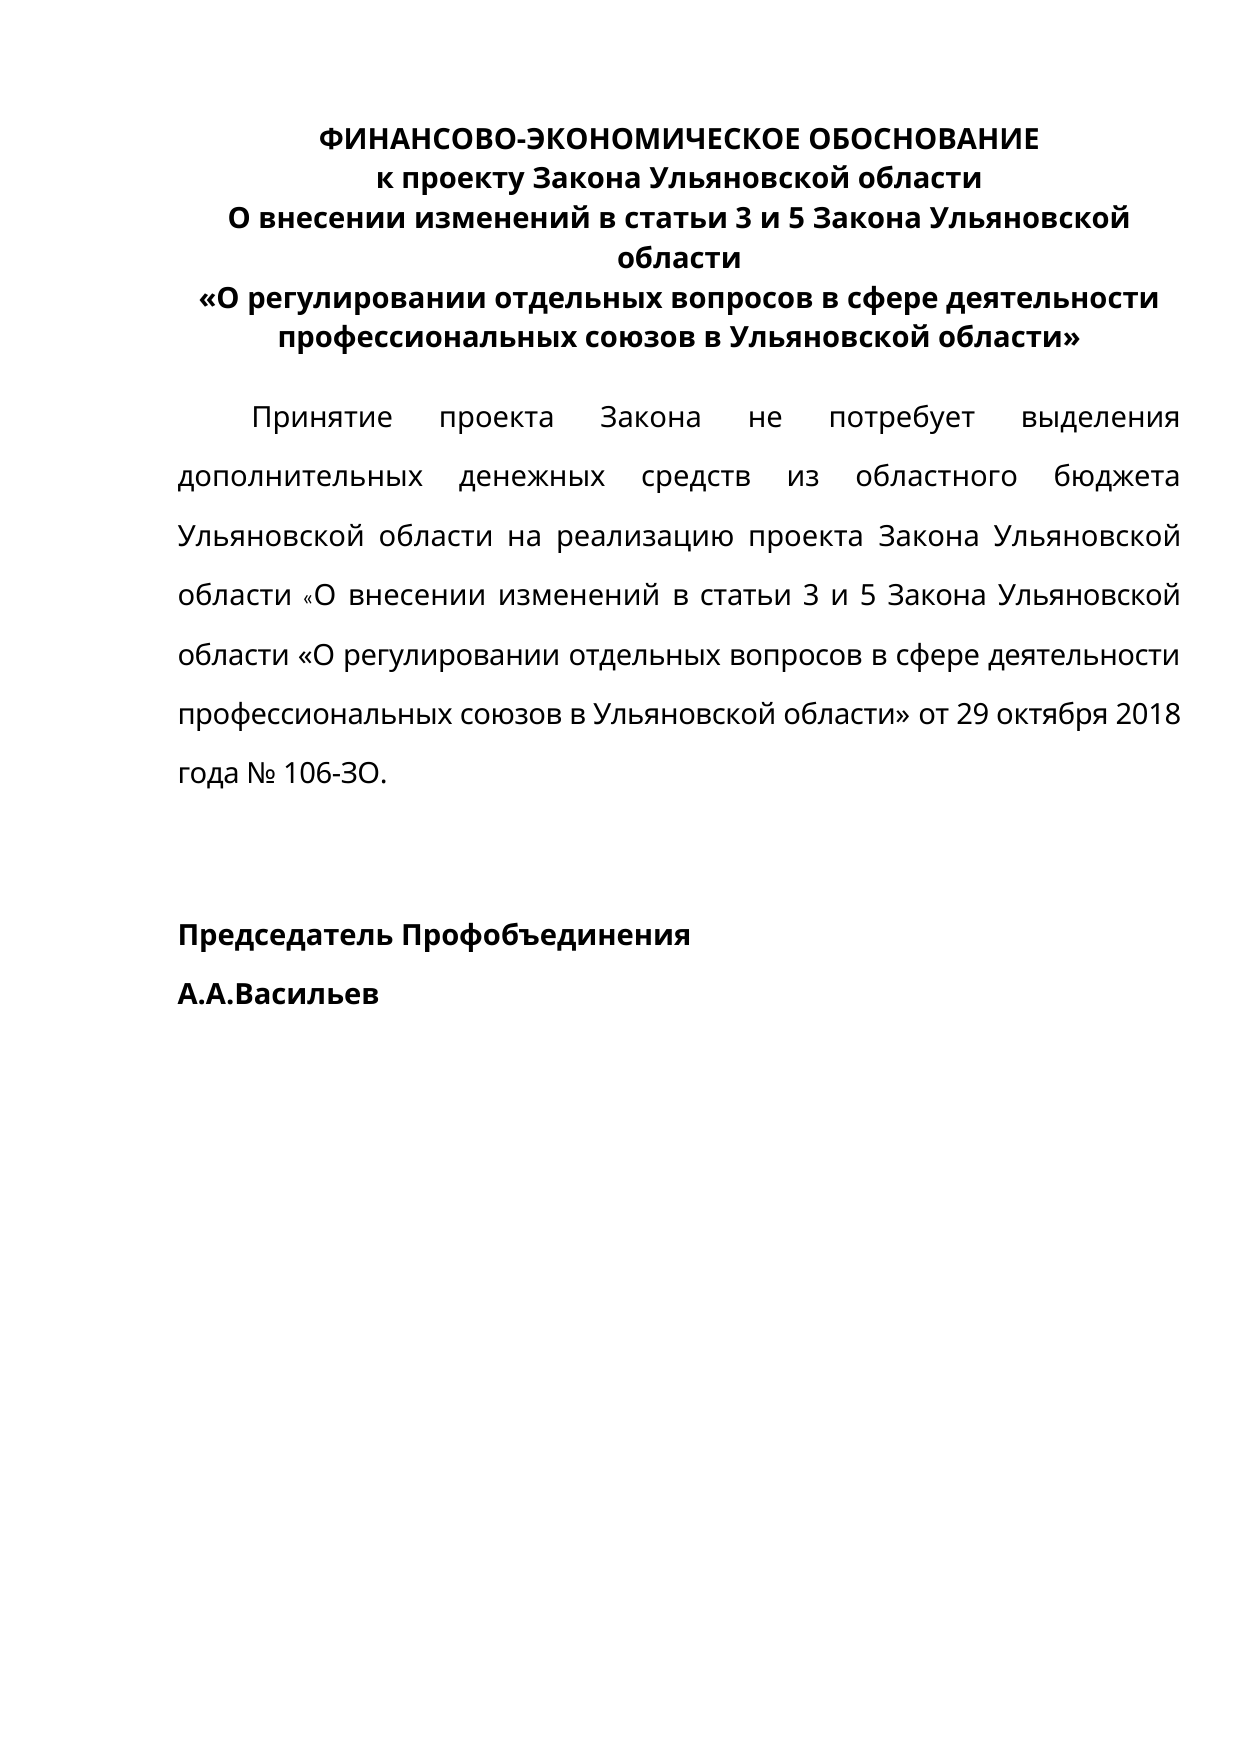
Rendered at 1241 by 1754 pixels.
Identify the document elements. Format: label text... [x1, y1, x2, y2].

text к проекту Закона Ульяновской области [177, 158, 1181, 197]
text Принятие проекта Закона не потребует выделения дополнительных денежных средств из областного бюджета Ульяновской области на реализацию проекта Закона Ульяновской области «О внесении изменений в статьи 3 и 5 Закона Ульяновской области «О регулировании отдельных вопросов в сфере деятельности профессиональных союзов в Ульяновской области» от 29 октября 2018 года № 106-ЗО. [177, 396, 1181, 792]
text «О регулировании отдельных вопросов в сфере деятельности профессиональных союзов в Ульяновской области» [177, 277, 1181, 356]
text Председатель Профобъединения А.А.Васильев [177, 914, 1181, 1013]
text О внесении изменений в статьи 3 и 5 Закона Ульяновской области [177, 197, 1181, 277]
text ФИНАНСОВО-ЭКОНОМИЧЕСКОЕ ОБОСНОВАНИЕ [177, 118, 1181, 158]
